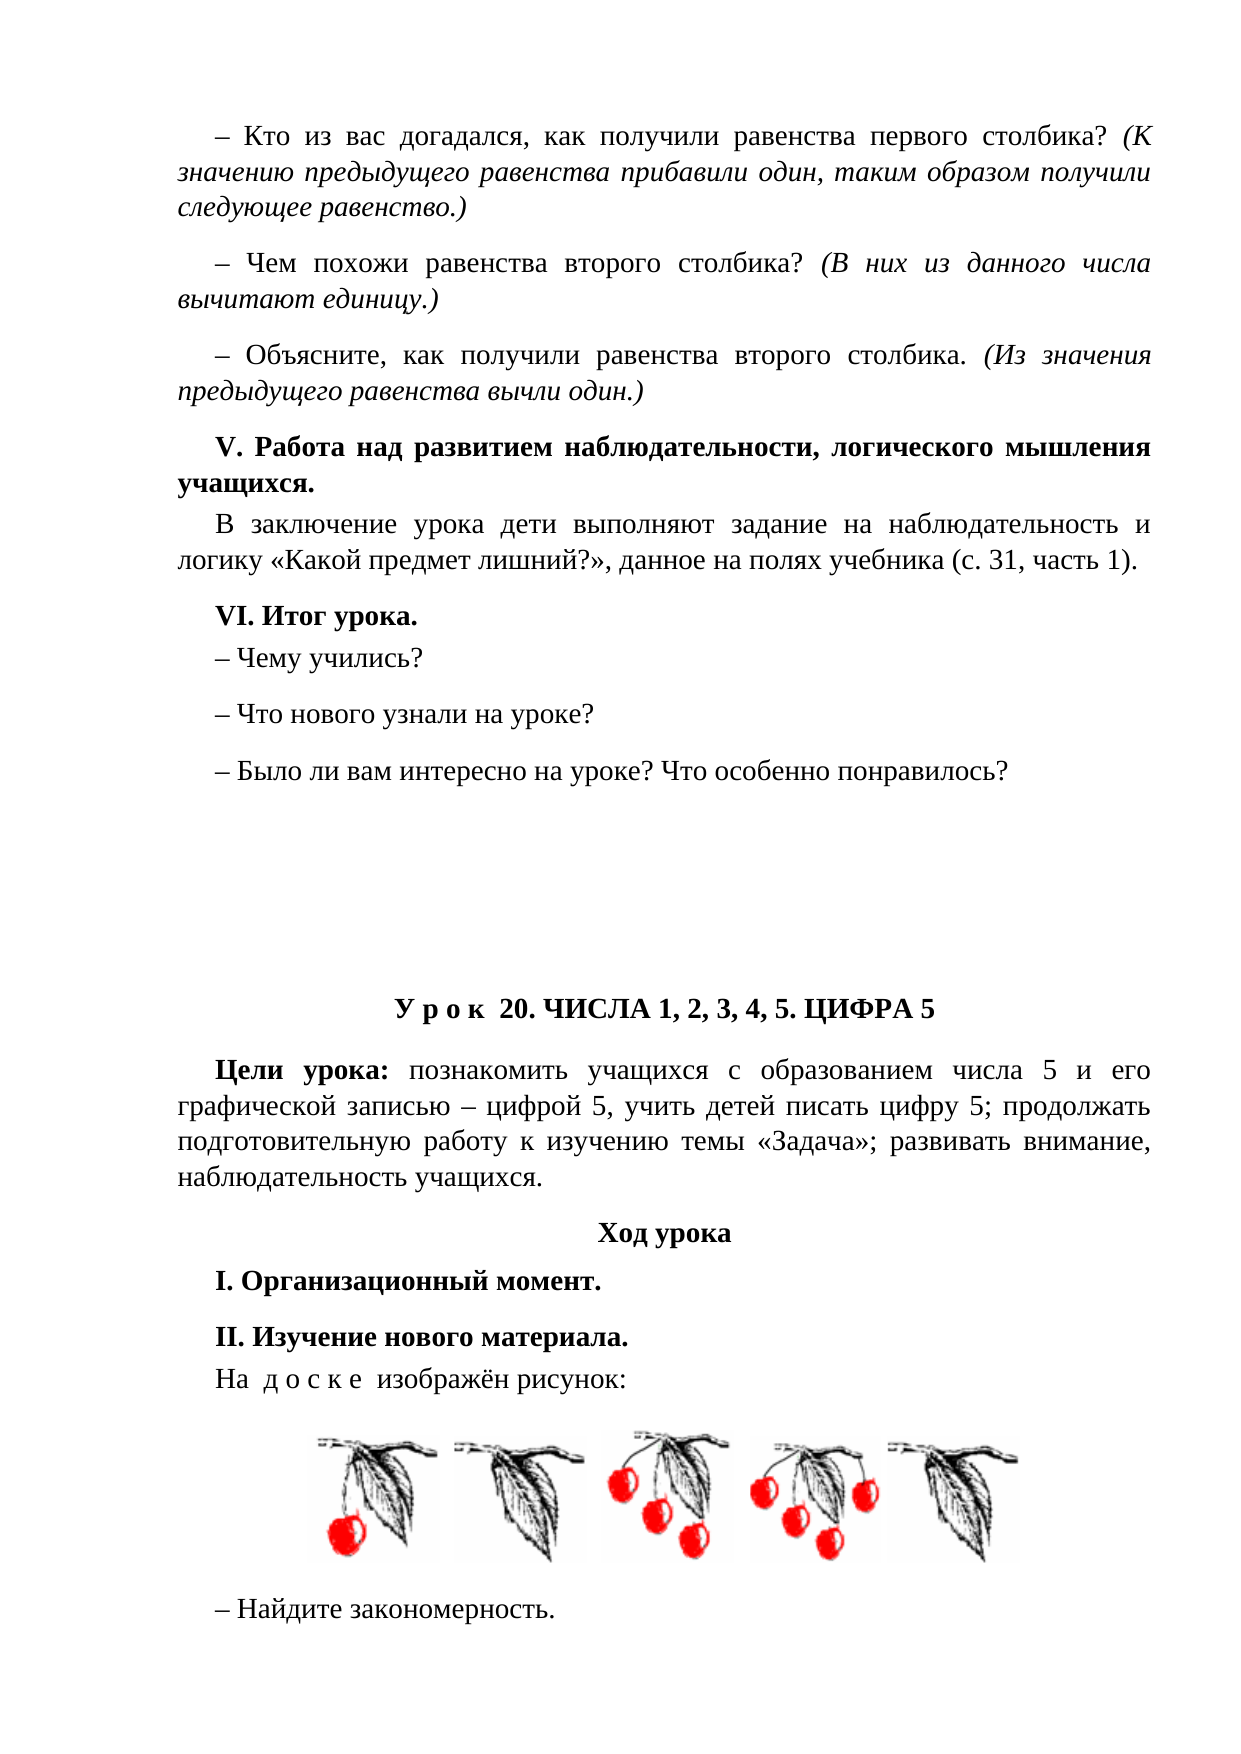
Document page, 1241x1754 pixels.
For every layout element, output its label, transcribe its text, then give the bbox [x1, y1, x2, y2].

text – Объясните, как получили равенства второго столбика. (Из значения предыдущего равенства вычли один.) [177, 337, 1152, 406]
text V. Работа над развитием наблюдательности, логического мышления учащихся. [177, 429, 1152, 498]
text Ход урока [177, 1215, 1152, 1248]
text – Чем похожи равенства второго столбика? (В них из данного числа вычитают единицу.) [177, 246, 1152, 314]
text – Найдите закономерность. [177, 1591, 1152, 1625]
text У р о к 20. ЧИСЛА 1, 2, 3, 4, 5. ЦИФРА 5 [177, 992, 1152, 1025]
text VI. Итог урока. [177, 598, 1152, 632]
text – Чему учились? [177, 640, 1152, 674]
text – Было ли вам интересно на уроке? Что особенно понравилось? [177, 753, 1152, 786]
text В заключение урока дети выполняют задание на наблюдательность и логику «Какой предмет лишний?», данное на полях учебника (с. 31, часть 1). [177, 507, 1152, 576]
picture [281, 1417, 1048, 1569]
text На д о с к е изображён рисунок: [177, 1361, 1152, 1395]
text – Кто из вас догадался, как получили равенства первого столбика? (К значению предыдущего равенства прибавили один, таким образом получили следующее равенство.) [177, 118, 1152, 223]
text II. Изучение нового материала. [177, 1319, 1152, 1353]
text I. Организационный момент. [177, 1263, 1152, 1297]
text Цели урока: познакомить учащихся с образованием числа 5 и его графической записью – цифрой 5, учить детей писать цифру 5; продолжать подготовительную работу к изучению темы «Задача»; развивать внимание, наблюдательность учащихся. [177, 1052, 1152, 1192]
text – Что нового узнали на уроке? [177, 697, 1152, 730]
